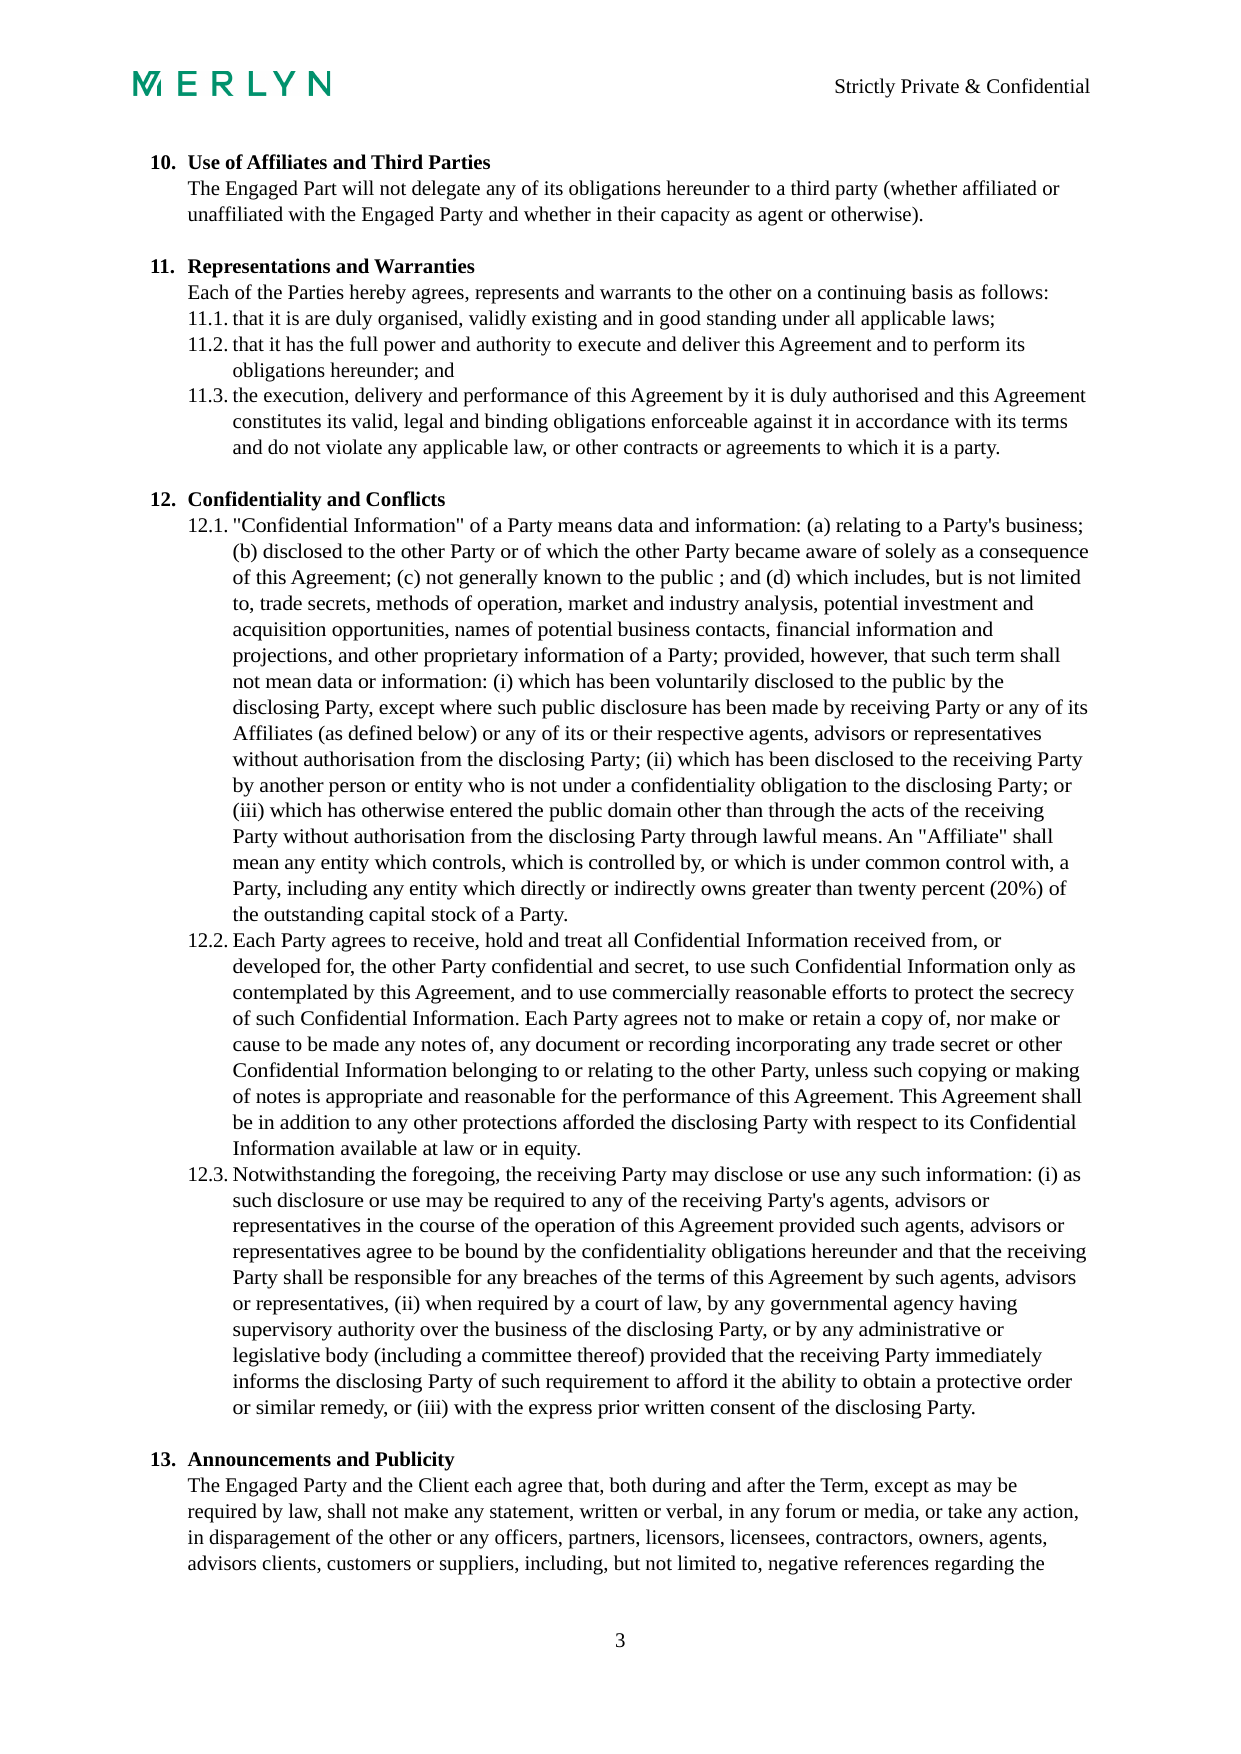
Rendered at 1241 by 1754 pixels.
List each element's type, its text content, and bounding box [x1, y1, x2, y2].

list Representations and Warranties [150, 254, 1090, 278]
list Announcements and Publicity [150, 1447, 1090, 1471]
list The Engaged Part will not delegate any of its obligations hereunder to a third party (whether affiliated or unaffiliated with the Engaged Party and whether in their capacity as agent or otherwise). [187, 176, 1090, 226]
list the execution, delivery and performance of this Agreement by it is duly authorised and this Agreement constitutes its valid, legal and binding obligations enforceable against it in accordance with its terms and do not violate any applicable law, or other contracts or agreements to which it is a party. [187, 383, 1090, 459]
list Confidentiality and Conflicts [150, 487, 1090, 511]
list that it has the full power and authority to execute and deliver this Agreement and to perform its obligations hereunder; and [187, 332, 1090, 382]
list Use of Affiliates and Third Parties [150, 150, 1090, 174]
list Notwithstanding the foregoing, the receiving Party may disclose or use any such information: (i) as such disclosure or use may be required to any of the receiving Party's agents, advisors or representatives in the course of the operation of this Agreement provided such agents, advisors or representatives agree to be bound by the confidentiality obligations hereunder and that the receiving Party shall be responsible for any breaches of the terms of this Agreement by such agents, advisors or representatives, (ii) when required by a court of law, by any governmental agency having supervisory authority over the business of the disclosing Party, or by any administrative or legislative body (including a committee thereof) provided that the receiving Party immediately informs the disclosing Party of such requirement to afford it the ability to obtain a protective order or similar remedy, or (iii) with the express prior written consent of the disclosing Party. [187, 1162, 1090, 1419]
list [187, 1473, 1090, 1575]
picture [133, 71, 331, 96]
list that it is are duly organised, validly existing and in good standing under all applicable laws; [187, 306, 1090, 330]
list "Confidential Information" of a Party means data and information: (a) relating to a Party's business; (b) disclosed to the other Party or of which the other Party became aware of solely as a consequence of this Agreement; (c) not generally known to the public ; and (d) which includes, but is not limited to, trade secrets, methods of operation, market and industry analysis, potential investment and acquisition opportunities, names of potential business contacts, financial information and projections, and other proprietary information of a Party; provided, however, that such term shall not mean data or information: (i) which has been voluntarily disclosed to the public by the disclosing Party, except where such public disclosure has been made by receiving Party or any of its Affiliates (as defined below) or any of its or their respective agents, advisors or representatives without authorisation from the disclosing Party; (ii) which has been disclosed to the receiving Party by another person or entity who is not under a confidentiality obligation to the disclosing Party; or (iii) which has otherwise entered the public domain other than through the acts of the receiving Party without authorisation from the disclosing Party through lawful means. An "Affiliate" shall mean any entity which controls, which is controlled by, or which is under common control with, a Party, including any entity which directly or indirectly owns greater than twenty percent (20%) of the outstanding capital stock of a Party. [187, 513, 1090, 926]
list Each Party agrees to receive, hold and treat all Confidential Information received from, or developed for, the other Party confidential and secret, to use such Confidential Information only as contemplated by this Agreement, and to use commercially reasonable efforts to protect the secrecy of such Confidential Information. Each Party agrees not to make or retain a copy of, nor make or cause to be made any notes of, any document or recording incorporating any trade secret or other Confidential Information belonging to or relating to the other Party, unless such copying or making of notes is appropriate and reasonable for the performance of this Agreement. This Agreement shall be in addition to any other protections afforded the disclosing Party with respect to its Confidential Information available at law or in equity. [187, 928, 1090, 1160]
list Each of the Parties hereby agrees, represents and warrants to the other on a continuing basis as follows: [187, 280, 1090, 304]
